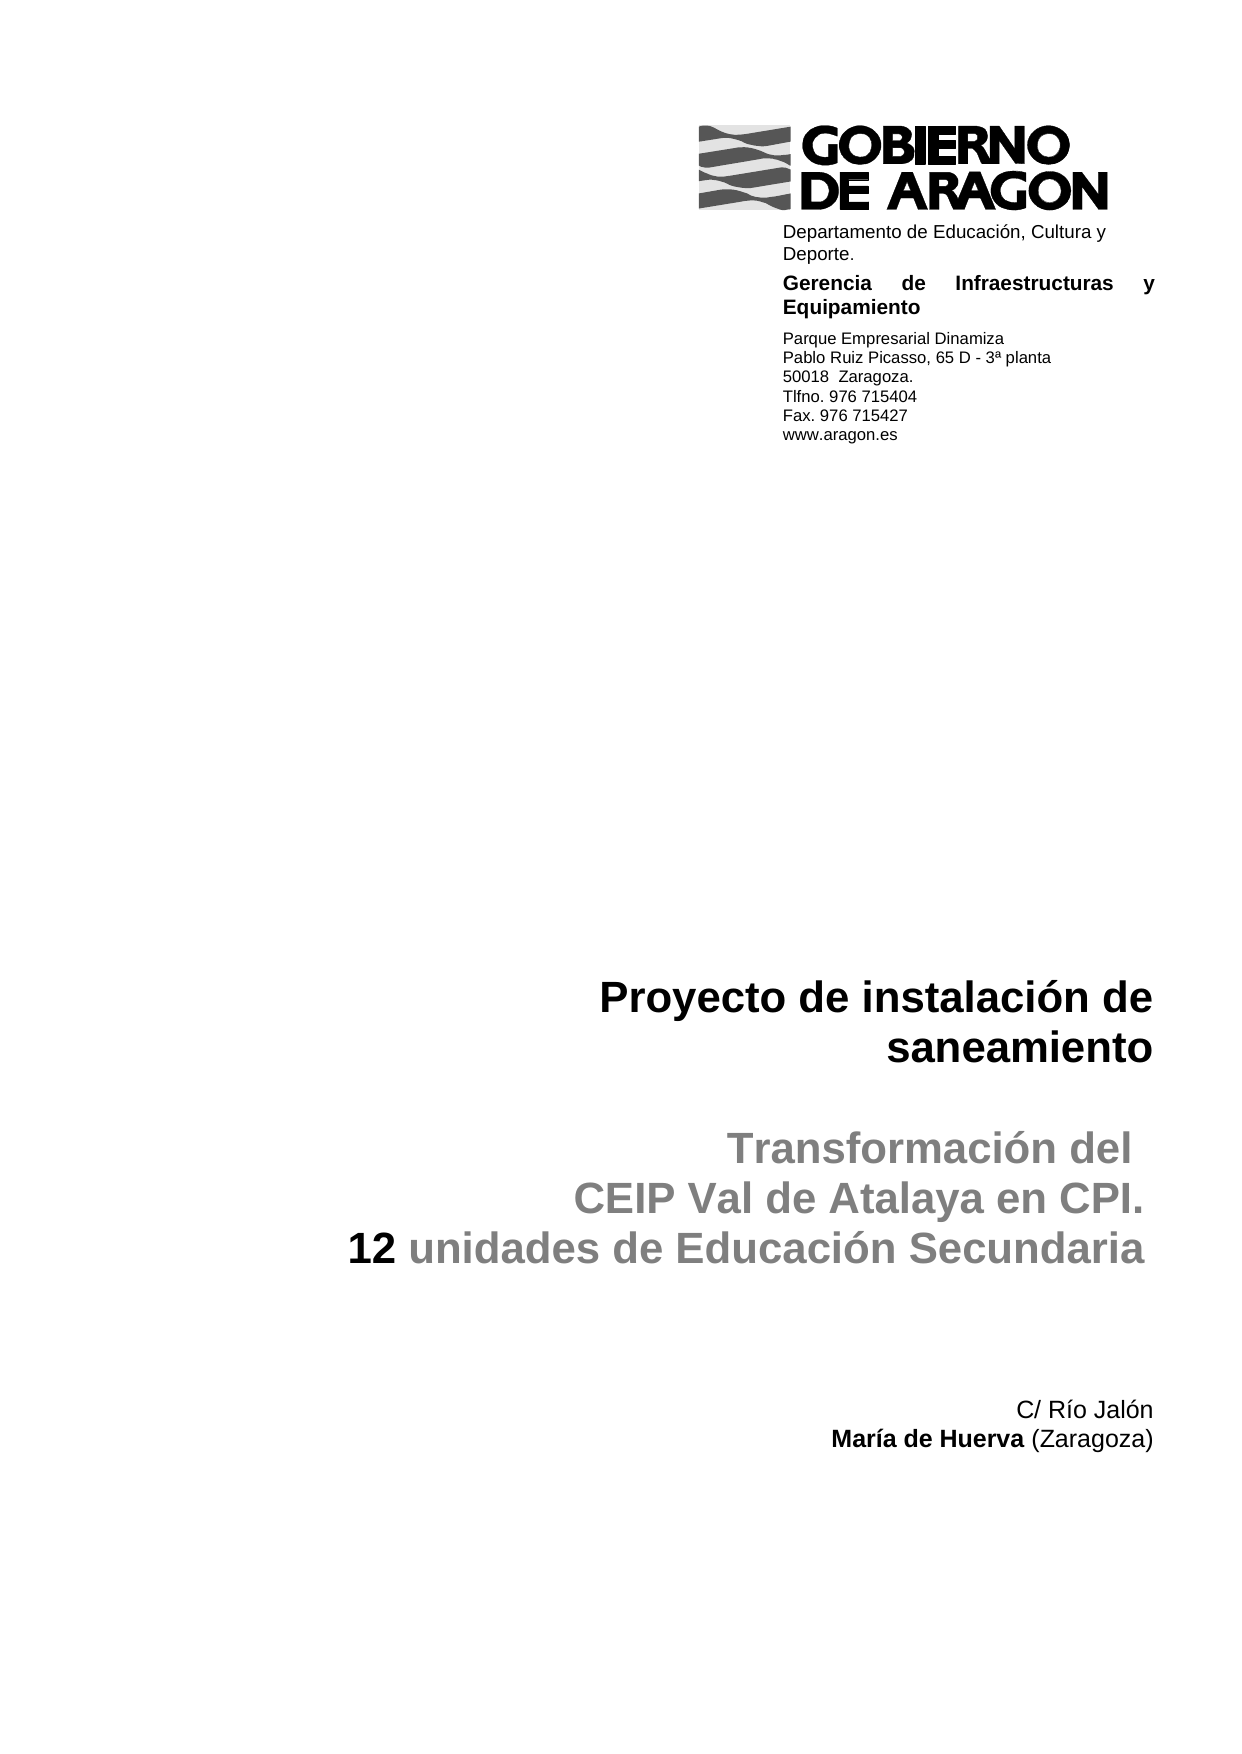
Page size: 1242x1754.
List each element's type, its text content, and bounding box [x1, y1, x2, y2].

text www.aragon.es [783, 425, 1155, 444]
text Transformación del CEIP Val de Atalaya en CPI. 12 unidades de Educación Secundaria [207, 1122, 1145, 1395]
text saneamiento [212, 1022, 1153, 1072]
text Gerencia de Infraestructuras y Equipamiento [783, 271, 1155, 319]
text Fax. 976 715427 [783, 406, 1155, 425]
text 50018 Zaragoza. [783, 367, 1155, 387]
text Departamento de Educación, Cultura y Deporte. [783, 221, 1155, 264]
text Proyecto de instalación de [212, 971, 1153, 1022]
text María de Huerva (Zaragoza) [212, 1424, 1153, 1453]
text Tlfno. 976 715404 [783, 387, 1155, 406]
text Pablo Ruiz Picasso, 65 D - 3ª planta [783, 348, 1155, 367]
text Parque Empresarial Dinamiza [783, 329, 1155, 348]
text C/ Río Jalón [118, 1395, 1153, 1424]
